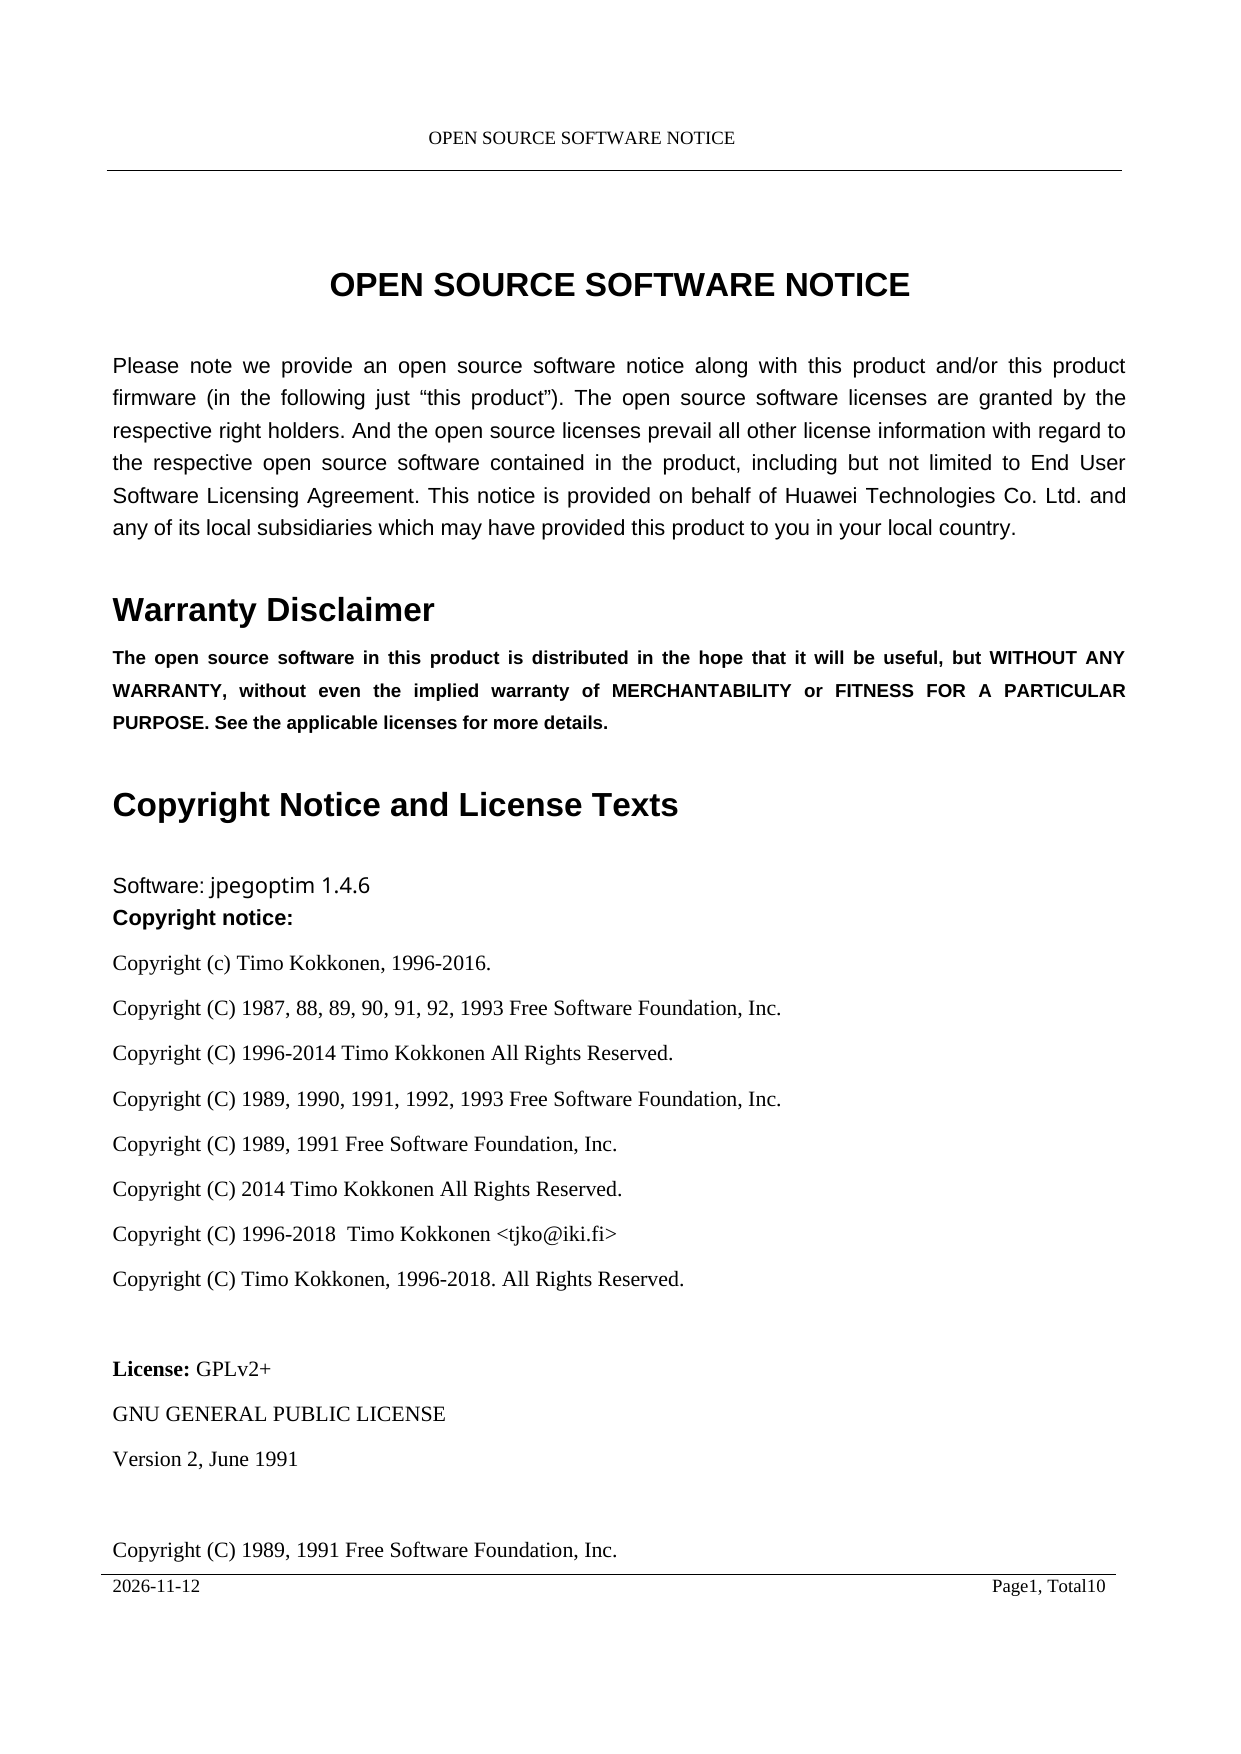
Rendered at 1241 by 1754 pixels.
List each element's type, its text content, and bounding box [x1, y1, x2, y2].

text Software: jpegoptim 1.4.6 [112, 869, 1128, 901]
text Please note we provide an open source software notice along with this product and/or this product firmware (in the following just “this product”). The open source software licenses are granted by the respective right holders. And the open source licenses prevail all other license information with regard to the respective open source software contained in the product, including but not limited to End User Software Licensing Agreement. This notice is provided on behalf of Huawei Technologies Co. Ltd. and any of its local subsidiaries which may have provided this product to you in your local country. [112, 349, 1128, 544]
text Copyright notice: [112, 901, 1128, 934]
text GNU GENERAL PUBLIC LICENSE [112, 1398, 1128, 1430]
text Copyright (C) Timo Kokkonen, 1996-2018. All Rights Reserved. [112, 1262, 1128, 1295]
text Warranty Disclaimer [112, 576, 1128, 641]
text Copyright (C) 1996-2018 Timo Kokkonen <tjko@iki.fi> [112, 1217, 1128, 1250]
text Copyright (C) 1989, 1990, 1991, 1992, 1993 Free Software Foundation, Inc. [112, 1082, 1128, 1114]
text Copyright (C) 1989, 1991 Free Software Foundation, Inc. [112, 1127, 1128, 1159]
text Copyright (c) Timo Kokkonen, 1996-2016. [112, 947, 1128, 979]
text Copyright (C) 2014 Timo Kokkonen All Rights Reserved. [112, 1172, 1128, 1204]
text The open source software in this product is distributed in the hope that it will be useful, but WITHOUT ANY WARRANTY, without even the implied warranty of MERCHANTABILITY or FITNESS FOR A PARTICULAR PURPOSE. See the applicable licenses for more details. [112, 641, 1128, 739]
text Copyright (C) 1989, 1991 Free Software Foundation, Inc. [112, 1533, 1128, 1565]
text Copyright (C) 1996-2014 Timo Kokkonen All Rights Reserved. [112, 1037, 1128, 1069]
text Copyright Notice and License Texts [112, 771, 1128, 836]
text Version 2, June 1991 [112, 1443, 1128, 1475]
text OPEN SOURCE SOFTWARE NOTICE [112, 251, 1128, 316]
text License: GPLv2+ [112, 1352, 1128, 1385]
text Copyright (C) 1987, 88, 89, 90, 91, 92, 1993 Free Software Foundation, Inc. [112, 992, 1128, 1024]
